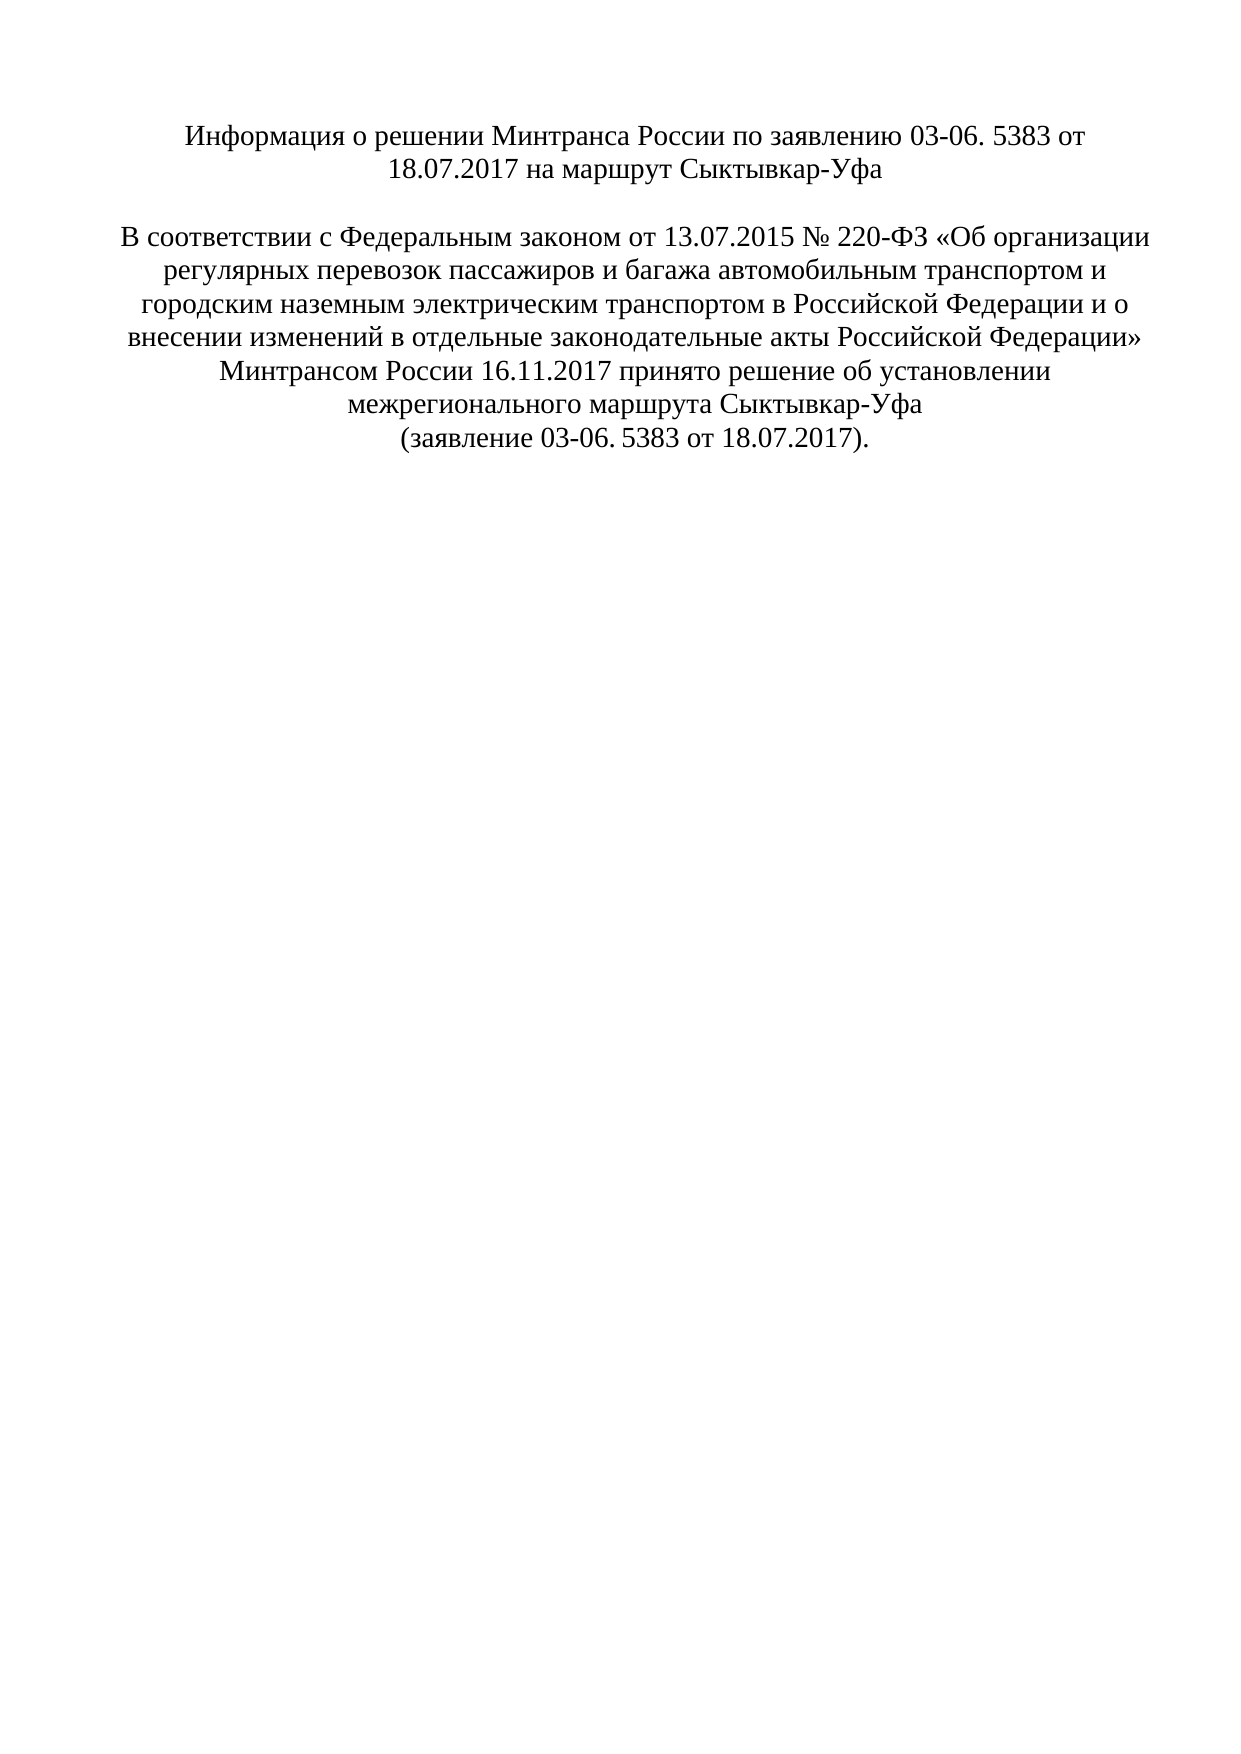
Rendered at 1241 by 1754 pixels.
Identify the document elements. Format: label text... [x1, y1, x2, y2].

text Информация о решении Минтранса России по заявлению 03-06. 5383 от 18.07.2017 на маршрут Сыктывкар-Уфа [118, 118, 1152, 185]
text (заявление 03-06. 5383 от 18.07.2017). [118, 420, 1152, 453]
text В соответствии с Федеральным законом от 13.07.2015 № 220-ФЗ «Об организации регулярных перевозок пассажиров и багажа автомобильным транспортом и городским наземным электрическим транспортом в Российской Федерации и о внесении изменений в отдельные законодательные акты Российской Федерации» Минтрансом России 16.11.2017 принято решение об установлении межрегионального маршрута Сыктывкар-Уфа [118, 219, 1152, 420]
